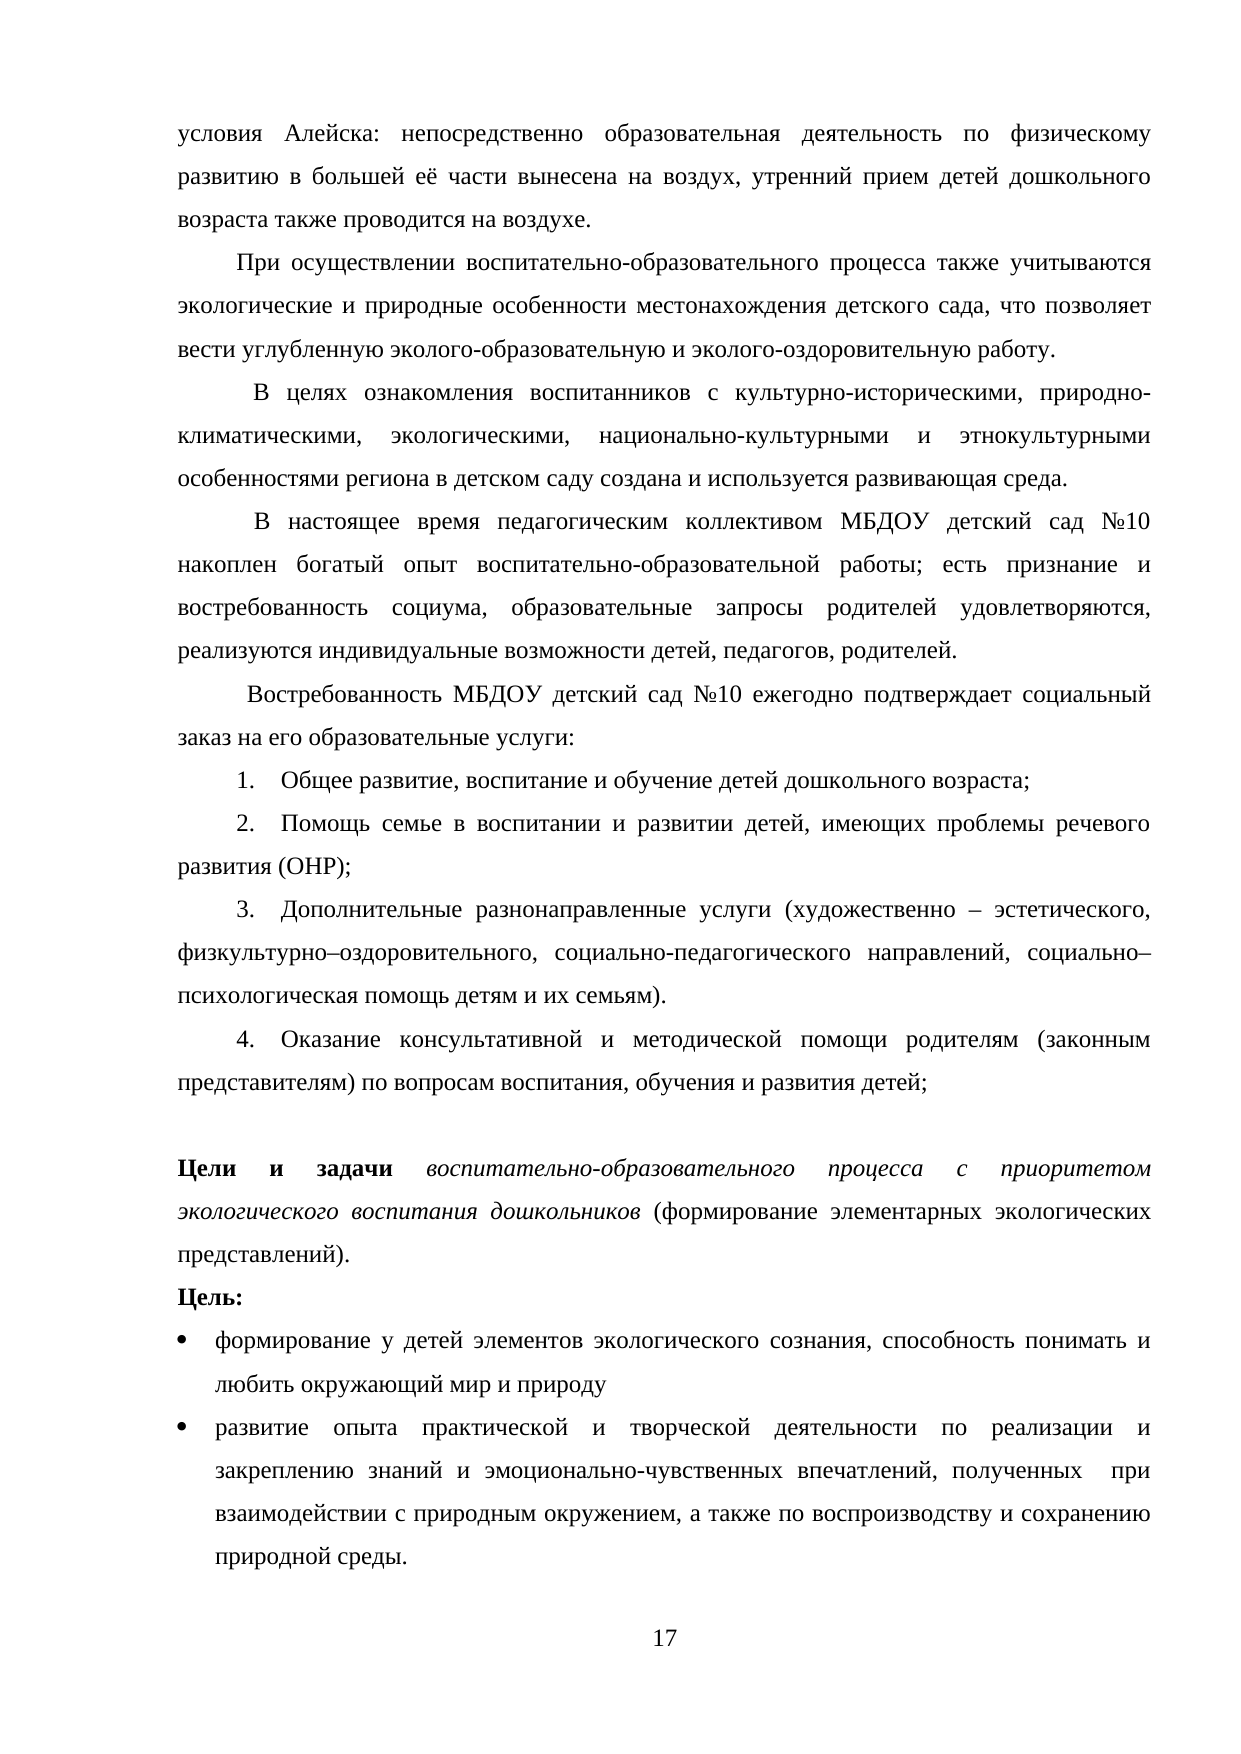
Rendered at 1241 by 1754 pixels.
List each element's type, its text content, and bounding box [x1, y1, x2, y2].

list Помощь семье в воспитании и развитии детей, имеющих проблемы речевого развития (ОНР); [177, 808, 1152, 880]
text Цель: [177, 1282, 1152, 1311]
text При осуществлении воспитательно-образовательного процесса также учитываются экологические и природные особенности местонахождения детского сада, что позволяет вести углубленную эколого-образовательную и эколого-оздоровительную работу. [177, 247, 1152, 362]
text Востребованность МБДОУ детский сад №10 ежегодно подтверждает социальный заказ на его образовательные услуги: [177, 679, 1152, 751]
text В настоящее время педагогическим коллективом МБДОУ детский сад №10 накоплен богатый опыт воспитательно-образовательной работы; есть признание и востребованность социума, образовательные запросы родителей удовлетворяются, реализуются индивидуальные возможности детей, педагогов, родителей. [177, 506, 1152, 664]
list Общее развитие, воспитание и обучение детей дошкольного возраста; [177, 765, 1152, 794]
list Дополнительные разнонаправленные услуги (художественно – эстетического, физкультурно–оздоровительного, социально-педагогического направлений, социально–психологическая помощь детям и их семьям). [177, 894, 1152, 1009]
list формирование у детей элементов экологического сознания, способность понимать и любить окружающий мир и природу [177, 1326, 1152, 1397]
list развитие опыта практической и творческой деятельности по реализации и закреплению знаний и эмоционально-чувственных впечатлений, полученных при взаимодействии с природным окружением, а также по воспроизводству и сохранению природной среды. [177, 1412, 1152, 1570]
text Цели и задачи воспитательно-образовательного процесса с приоритетом экологического воспитания дошкольников (формирование элементарных экологических представлений). [177, 1153, 1152, 1268]
list Оказание консультативной и методической помощи родителям (законным представителям) по вопросам воспитания, обучения и развития детей; [177, 1024, 1152, 1096]
text В целях ознакомления воспитанников с культурно-историческими, природно-климатическими, экологическими, национально-культурными и этнокультурными особенностями региона в детском саду создана и используется развивающая среда. [177, 377, 1152, 492]
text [177, 118, 1152, 233]
